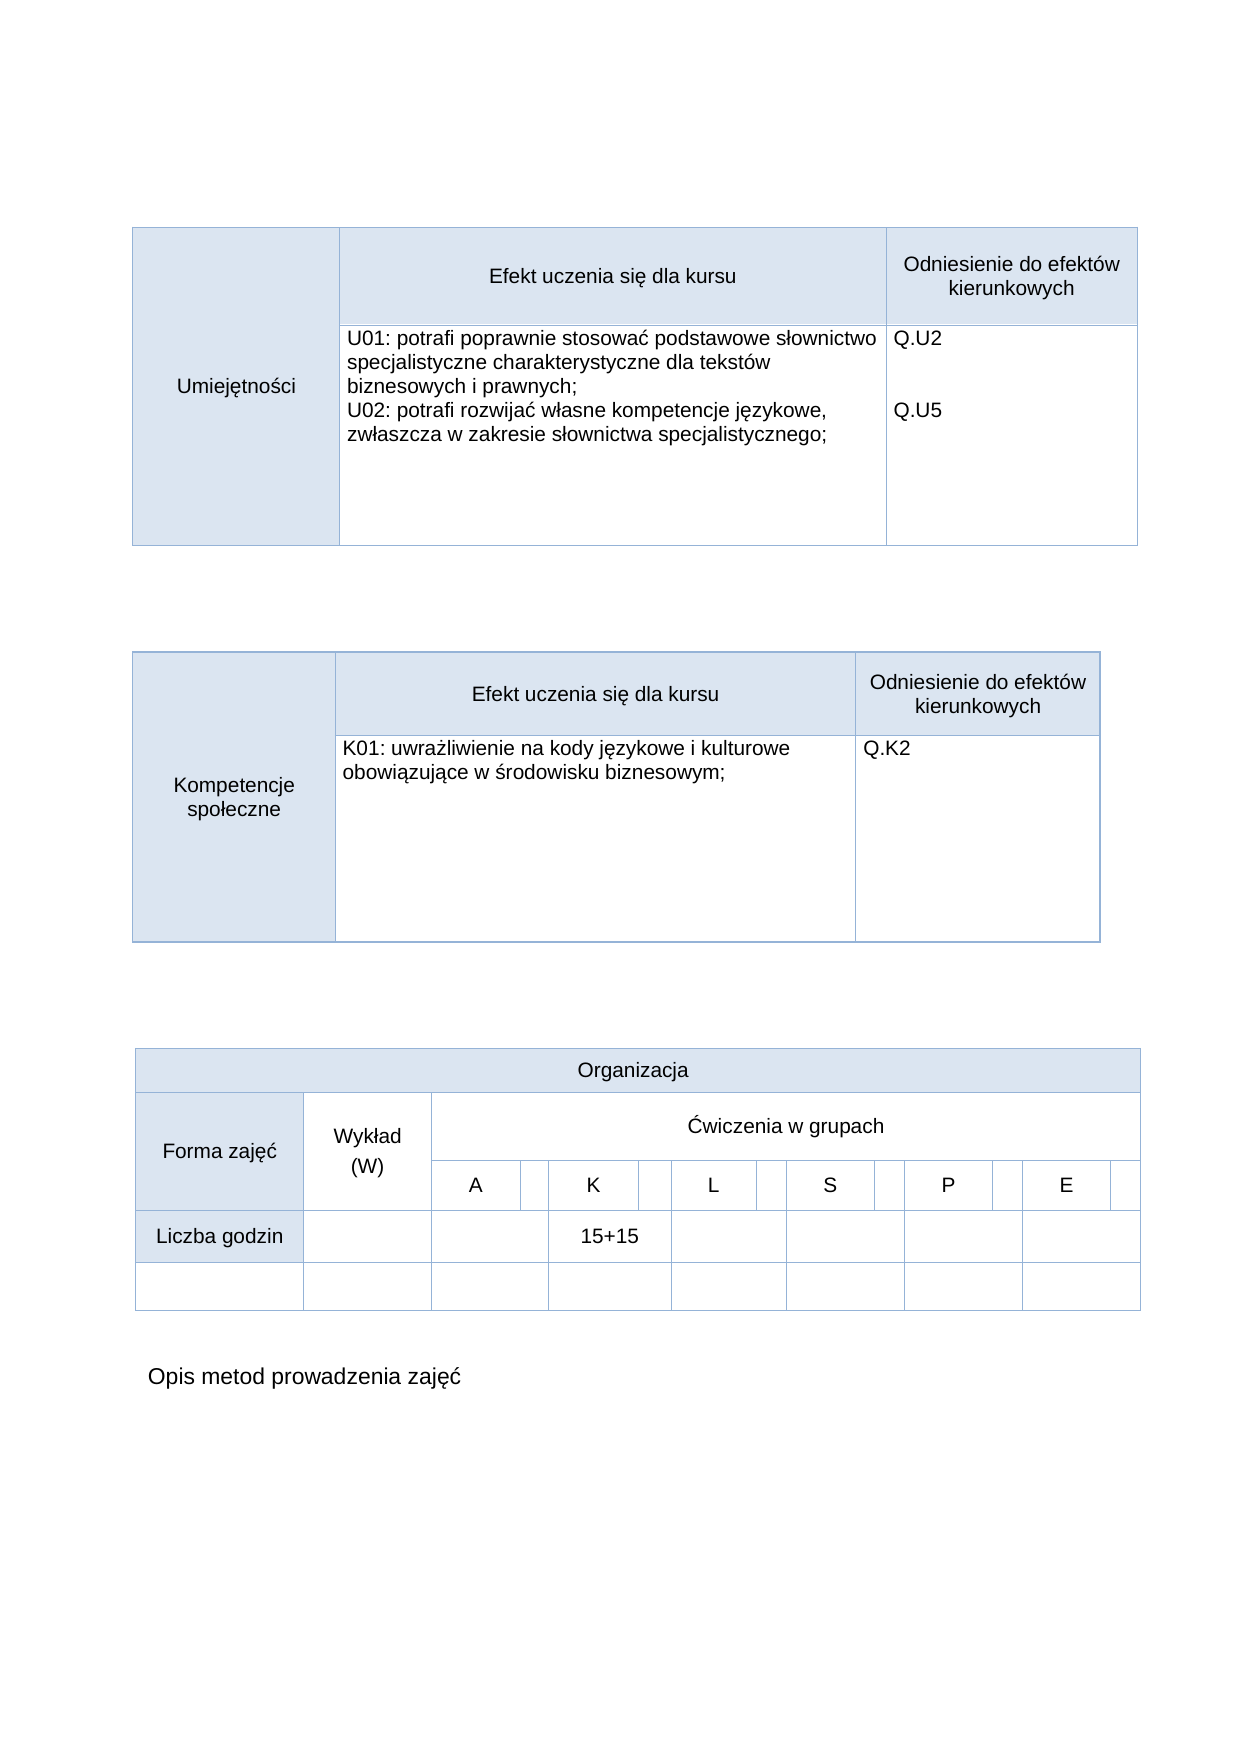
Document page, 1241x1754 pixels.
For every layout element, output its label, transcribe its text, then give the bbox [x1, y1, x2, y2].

table_cell K [549, 1161, 638, 1210]
table_header Organizacja [136, 1049, 1140, 1092]
table_cell L [672, 1161, 756, 1210]
text Opis metod prowadzenia zajęć [148, 1363, 1093, 1389]
table_cell [1023, 1263, 1140, 1310]
table_cell [905, 1211, 1022, 1262]
table_cell S [787, 1161, 874, 1210]
table_cell [875, 1161, 904, 1210]
table_cell [672, 1263, 786, 1310]
table_cell [304, 1211, 431, 1262]
table_cell Liczba godzin [136, 1211, 303, 1262]
table_cell [672, 1211, 786, 1262]
table_header Odniesienie do efektów kierunkowych [887, 228, 1137, 324]
table_cell 15+15 [549, 1211, 671, 1262]
table_cell [639, 1161, 671, 1210]
table_cell P [905, 1161, 992, 1210]
table_cell Q.U2 Q.U5 [887, 326, 1137, 545]
table_cell [757, 1161, 786, 1210]
table_cell [432, 1263, 548, 1310]
table_cell [136, 1263, 303, 1310]
table_cell Q.K2 [856, 736, 1099, 941]
table_cell K01: uwrażliwienie na kody językowe i kulturowe obowiązujące w środowisku biznesowym; [336, 736, 855, 941]
table_cell [304, 1263, 431, 1310]
table_cell Wykład (W) [304, 1093, 431, 1210]
table_header Umiejętności [133, 228, 339, 545]
table_cell U01: potrafi poprawnie stosować podstawowe słownictwo specjalistyczne charakterystyczne dla tekstów biznesowych i prawnych; U02: potrafi rozwijać własne kompetencje językowe, zwłaszcza w zakresie słownictwa specjalistycznego; [340, 326, 886, 545]
table_cell A [432, 1161, 520, 1210]
table_cell [993, 1161, 1022, 1210]
table_header Odniesienie do efektów kierunkowych [856, 653, 1099, 735]
table_cell [787, 1263, 904, 1310]
table_cell [549, 1263, 671, 1310]
table_cell [432, 1211, 548, 1262]
table_cell [787, 1211, 904, 1262]
table_header Efekt uczenia się dla kursu [340, 228, 886, 324]
table_header Kompetencje społeczne [133, 653, 335, 941]
table_cell Ćwiczenia w grupach [432, 1093, 1140, 1160]
table_cell [1023, 1211, 1140, 1262]
table_cell E [1023, 1161, 1110, 1210]
table_cell [1111, 1161, 1140, 1210]
table_cell Forma zajęć [136, 1093, 303, 1210]
table_cell [521, 1161, 548, 1210]
table_header Efekt uczenia się dla kursu [336, 653, 855, 735]
table_cell [905, 1263, 1022, 1310]
